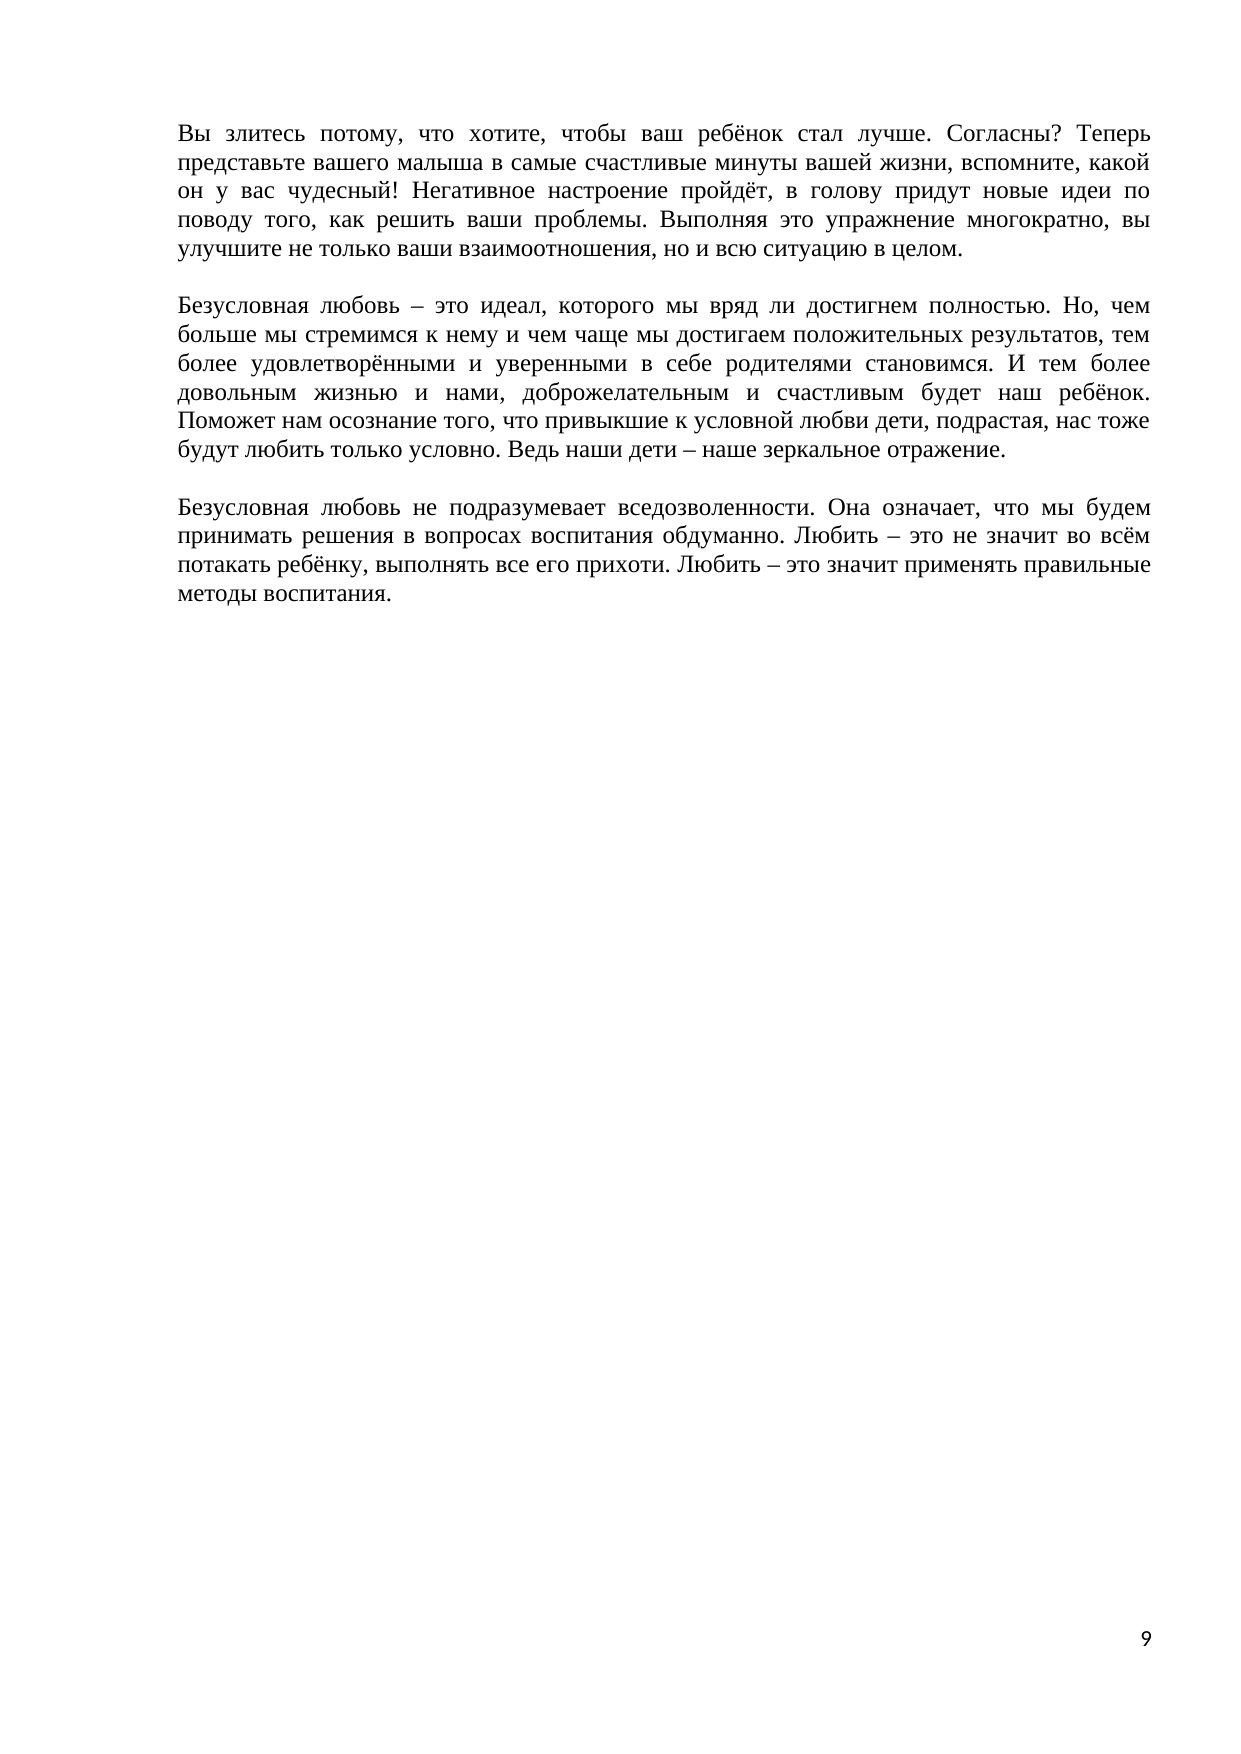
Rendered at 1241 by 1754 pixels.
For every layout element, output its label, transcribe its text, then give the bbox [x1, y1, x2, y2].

text Безусловная любовь не подразумевает вседозволенности. Она означает, что мы будем принимать решения в вопросах воспитания обдуманно. Любить – это не значит во всём потакать ребёнку, выполнять все его прихоти. Любить – это значит применять правильные методы воспитания. [177, 492, 1152, 607]
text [177, 118, 1152, 262]
text Безусловная любовь – это идеал, которого мы вряд ли достигнем полностью. Но, чем больше мы стремимся к нему и чем чаще мы достигаем положительных результатов, тем более удовлетворёнными и уверенными в себе родителями становимся. И тем более довольным жизнью и нами, доброжелательным и счастливым будет наш ребёнок. Поможет нам осознание того, что привыкшие к условной любви дети, подрастая, нас тоже будут любить только условно. Ведь наши дети – наше зеркальное отражение. [177, 291, 1152, 463]
